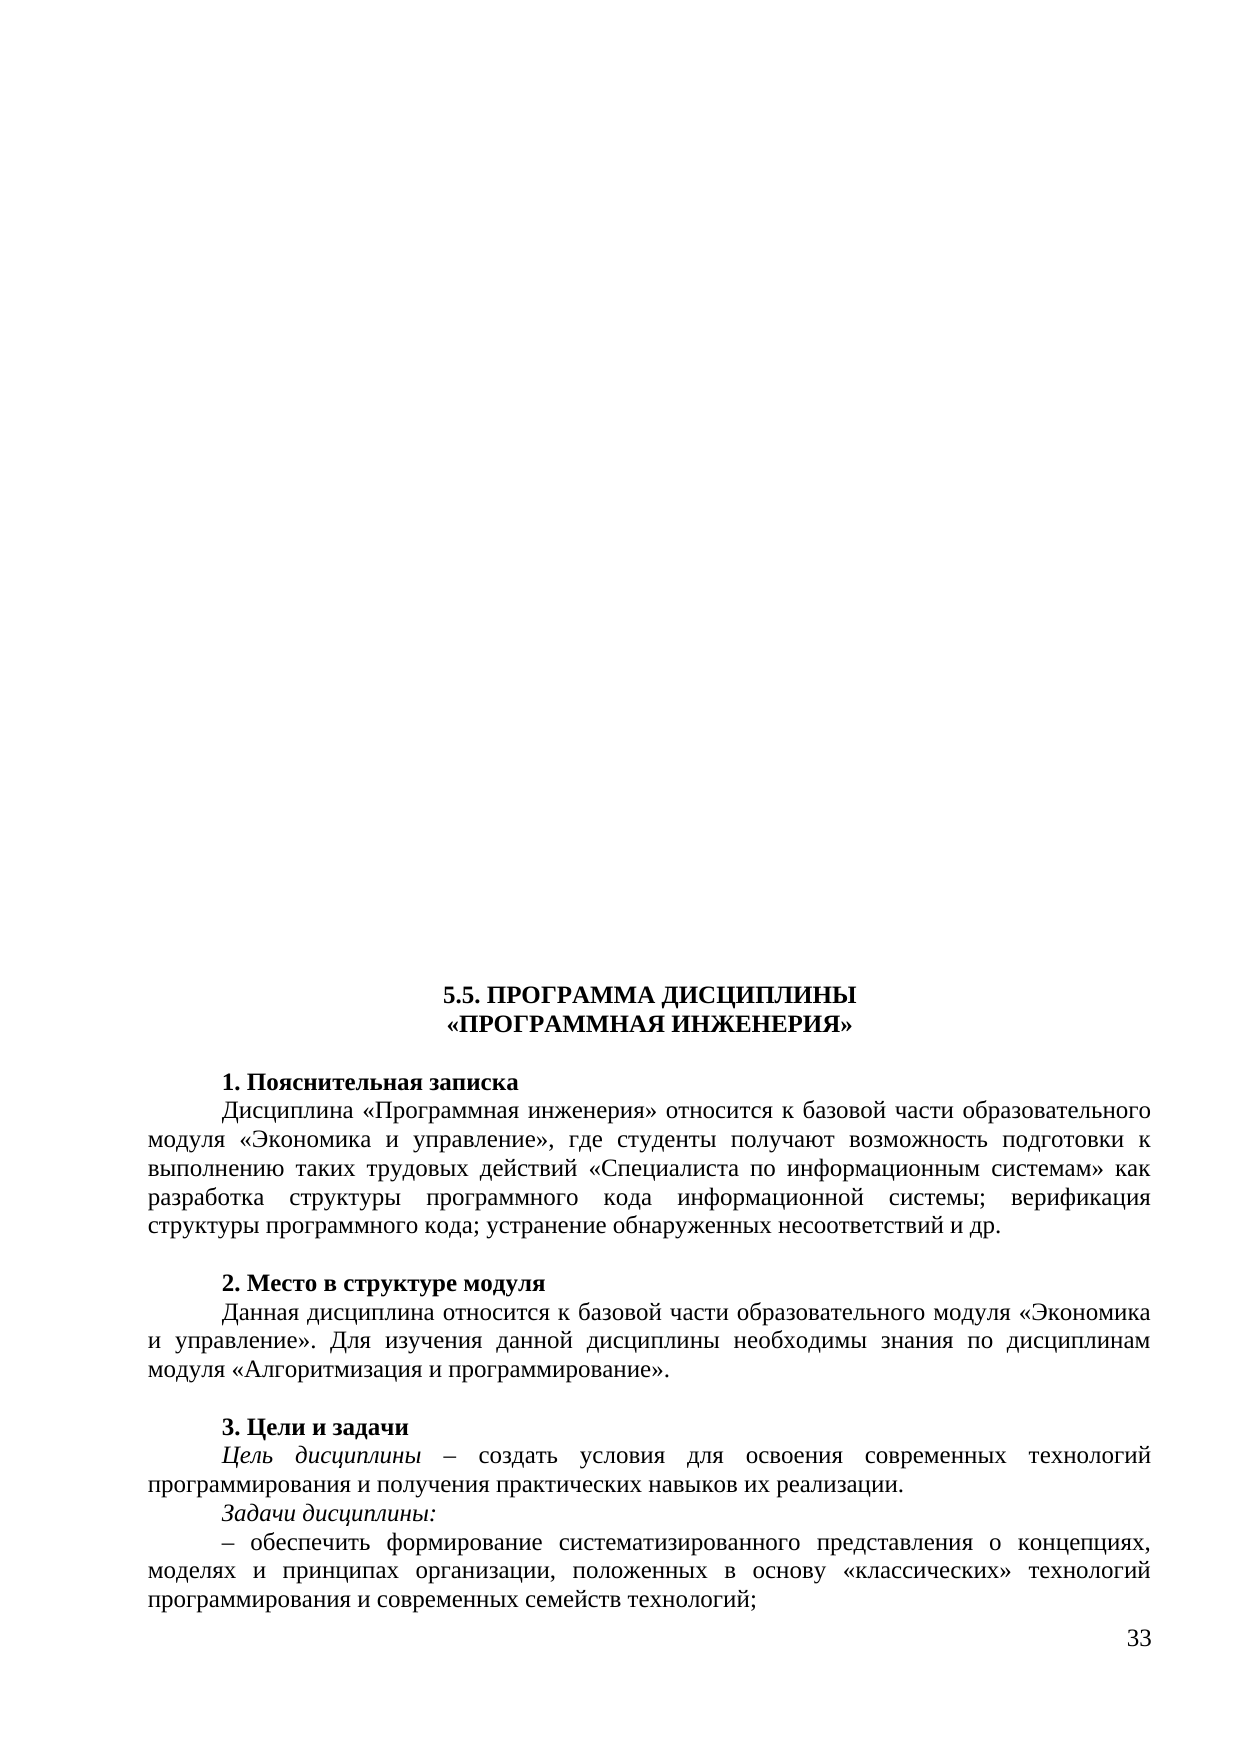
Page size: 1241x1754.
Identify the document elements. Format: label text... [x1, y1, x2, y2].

text «ПРОГРАММНАЯ ИНЖЕНЕРИЯ» [148, 1009, 1152, 1038]
text Дисциплина «Программная инженерия» относится к базовой части образовательного модуля «Экономика и управление», где студенты получают возможность подготовки к выполнению таких трудовых действий «Специалиста по информационным системам» как разработка структуры программного кода информационной системы; верификация структуры программного кода; устранение обнаруженных несоответствий и др. [148, 1096, 1152, 1239]
text 5.5. ПРОГРАММА ДИСЦИПЛИНЫ [148, 981, 1152, 1009]
text – обеспечить формирование систематизированного представления о концепциях, моделях и принципах организации, положенных в основу «классических» технологий программирования и современных семейств технологий; [148, 1527, 1152, 1613]
text Данная дисциплина относится к базовой части образовательного модуля «Экономика и управление». Для изучения данной дисциплины необходимы знания по дисциплинам модуля «Алгоритмизация и программирование». [148, 1297, 1152, 1383]
text 3. Цели и задачи [148, 1412, 1152, 1441]
text 1. Пояснительная записка [148, 1067, 1152, 1096]
text Цель дисциплины – создать условия для освоения современных технологий программирования и получения практических навыков их реализации. [148, 1441, 1152, 1498]
text 2. Место в структуре модуля [148, 1268, 1152, 1297]
text Задачи дисциплины: [148, 1498, 1152, 1527]
